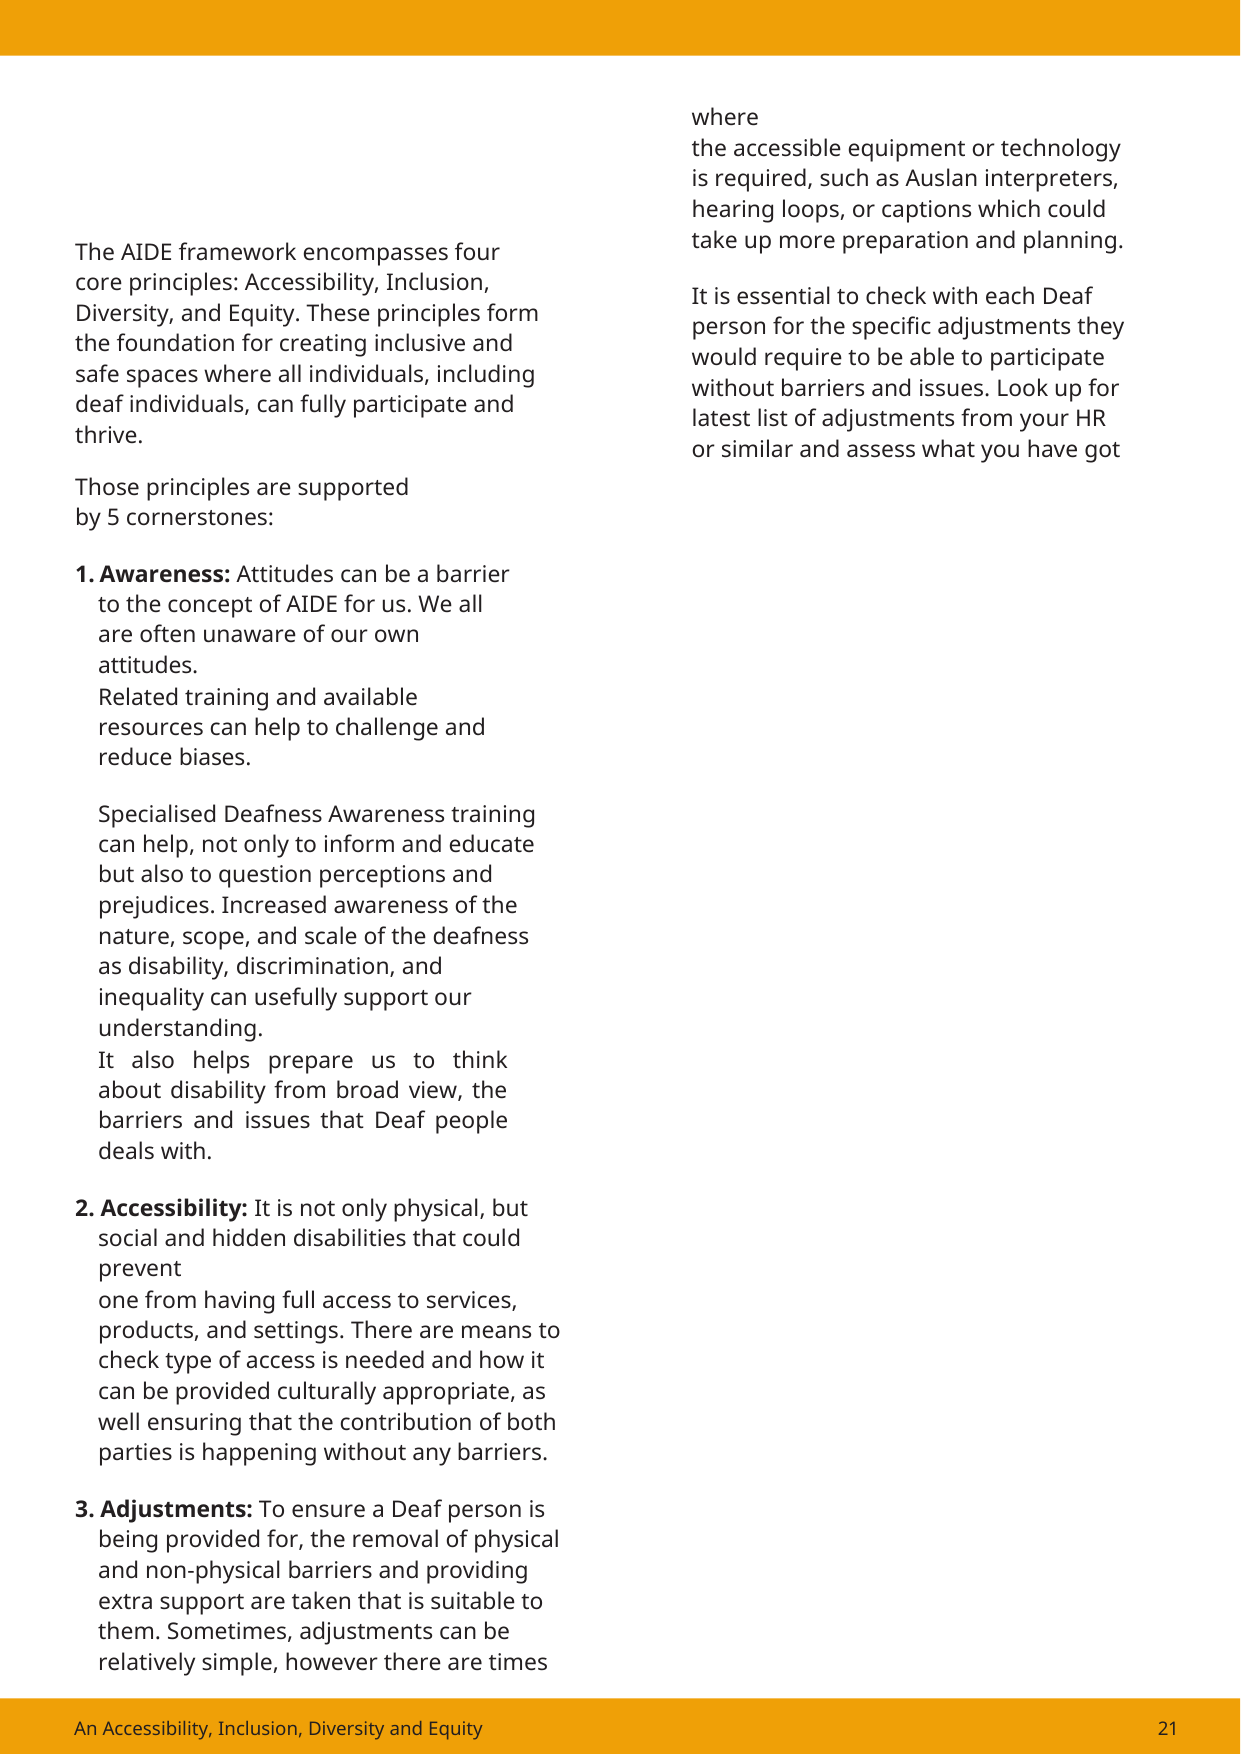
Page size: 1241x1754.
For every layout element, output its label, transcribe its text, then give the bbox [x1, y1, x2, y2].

text one from having full access to services, products, and settings. There are means to check type of access is needed and how it can be provided culturally appropriate, as well ensuring that the contribution of both parties is happening without any barriers. [98, 1284, 563, 1467]
list Adjustments: To ensure a Deaf person is being provided for, the removal of physical and non-physical barriers and providing extra support are taken that is suitable to them. Sometimes, adjustments can be relatively simple, however there are times where [668, 101, 1181, 131]
text Diversity, and Equity. These principles form the foundation for creating inclusive and safe spaces where all individuals, including deaf individuals, can fully participate and thrive. [75, 297, 563, 450]
text Specialised Deafness Awareness training can help, not only to inform and educate but also to question perceptions and prejudices. Increased awareness of the nature, scope, and scale of the deafness as disability, discrimination, and inequality can usefully support our understanding. [98, 798, 542, 1043]
text It also helps prepare us to think about disability from broad view, the barriers and issues that Deaf people deals with. [98, 1044, 508, 1166]
list Adjustments: To ensure a Deaf person is being provided for, the removal of physical and non-physical barriers and providing extra support are taken that is suitable to them. Sometimes, adjustments can be relatively simple, however there are times where [75, 1493, 580, 1677]
list Accessibility: It is not only physical, but social and hidden disabilities that could prevent [75, 1192, 589, 1283]
text Those principles are supported by 5 cornerstones: [75, 471, 422, 532]
list Awareness: Attitudes can be a barrier to the concept of AIDE for us. We all are often unaware of our own attitudes. [75, 558, 519, 680]
text the accessible equipment or technology is required, such as Auslan interpreters, hearing loops, or captions which could take up more preparation and planning. [691, 132, 1129, 255]
text The AIDE framework encompasses four core principles: Accessibility, Inclusion, [75, 236, 529, 297]
text It is essential to check with each Deaf person for the specific adjustments they would require to be able to participate without barriers and issues. Look up for latest list of adjustments from your HR or similar and assess what you have got [691, 280, 1126, 464]
text Related training and available resources can help to challenge and reduce biases. [98, 681, 529, 772]
